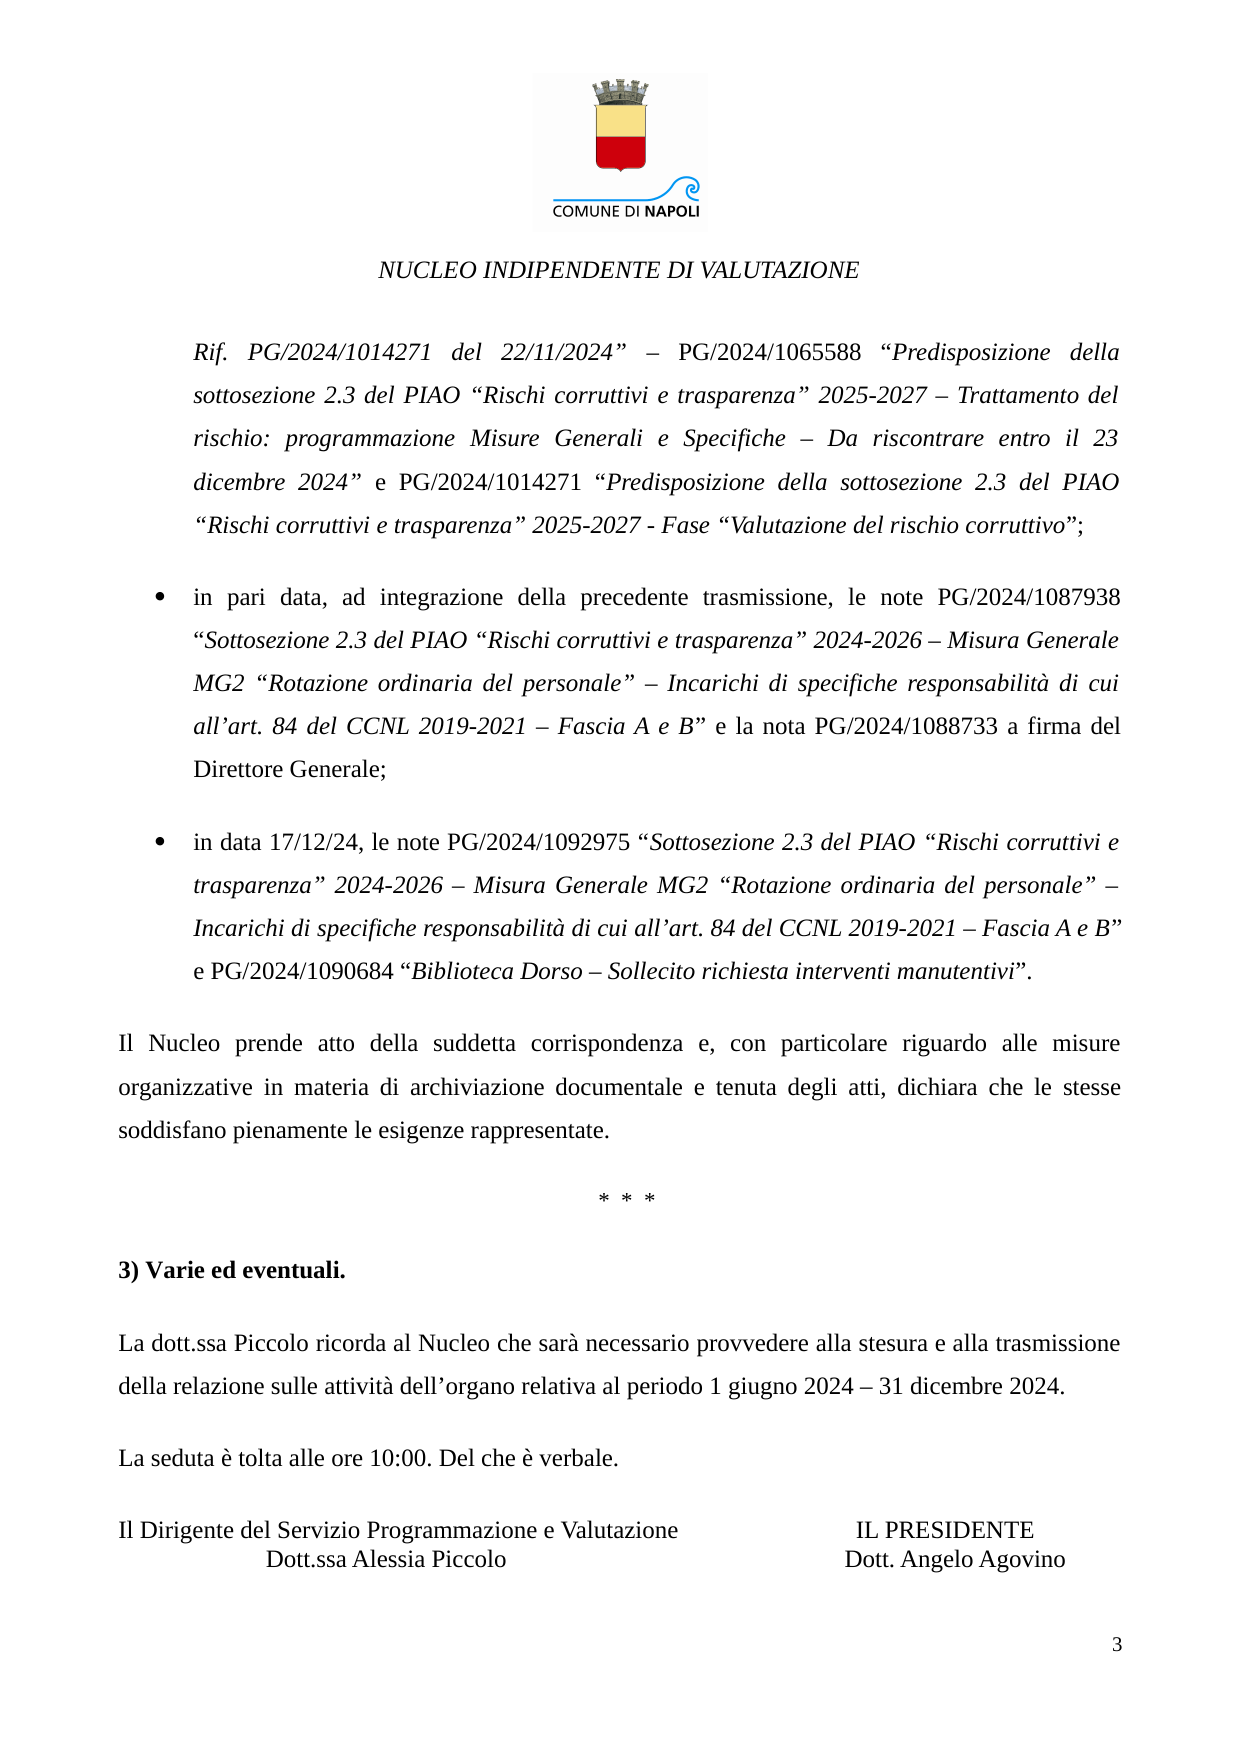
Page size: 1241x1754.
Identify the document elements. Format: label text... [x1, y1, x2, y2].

picture [532, 73, 709, 232]
text Il Nucleo prende atto della suddetta corrispondenza e, con particolare riguardo alle misure organizzative in materia di archiviazione documentale e tenuta degli atti, dichiara che le stesse soddisfano pienamente le esigenze rappresentate. [118, 1028, 1122, 1143]
list in pari data, ad integrazione della precedente trasmissione, le note PG/2024/1087938 “Sottosezione 2.3 del PIAO “Rischi corruttivi e trasparenza” 2024-2026 – Misura Generale MG2 “Rotazione ordinaria del personale” – Incarichi di specifiche responsabilità di cui all’art. 84 del CCNL 2019-2021 – Fascia A e B” e la nota PG/2024/1088733 a firma del Direttore Generale; [156, 582, 1122, 783]
text La dott.ssa Piccolo ricorda al Nucleo che sarà necessario provvedere alla stesura e alla trasmissione della relazione sulle attività dell’organo relativa al periodo 1 giugno 2024 – 31 dicembre 2024. [118, 1328, 1122, 1400]
text 3) Varie ed eventuali. [118, 1256, 1122, 1284]
text Il Dirigente del Servizio Programmazione e Valutazione IL PRESIDENTE [118, 1515, 1122, 1544]
text Dott.ssa Alessia Piccolo Dott. Angelo Agovino [118, 1544, 1122, 1573]
text La seduta è tolta alle ore 10:00. Del che è verbale. [118, 1443, 1122, 1472]
list in data 17/12/24, le note PG/2024/1092975 “Sottosezione 2.3 del PIAO “Rischi corruttivi e trasparenza” 2024-2026 – Misura Generale MG2 “Rotazione ordinaria del personale” – Incarichi di specifiche responsabilità di cui all’art. 84 del CCNL 2019-2021 – Fascia A e B” e PG/2024/1090684 “Biblioteca Dorso – Sollecito richiesta interventi manutentivi”. [156, 827, 1122, 985]
text * * * [598, 1187, 1122, 1213]
